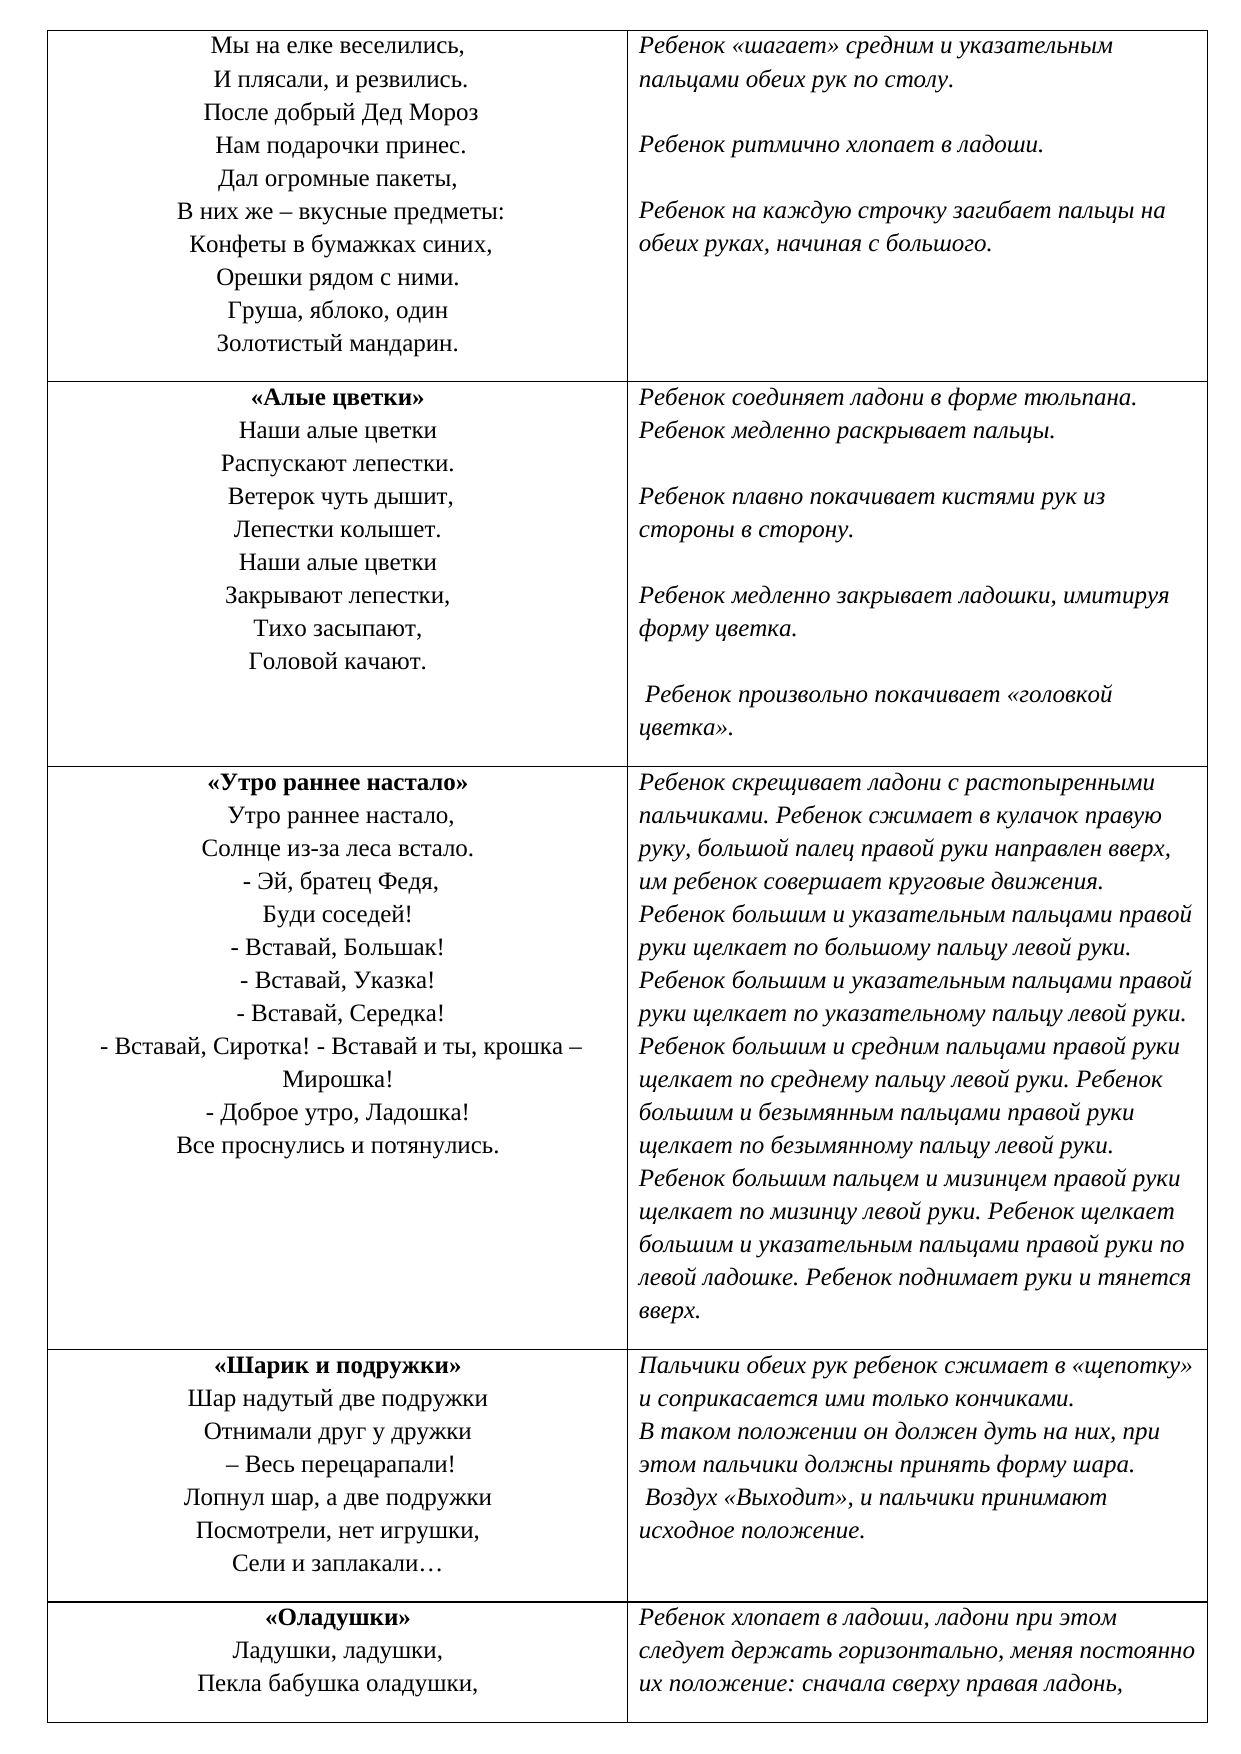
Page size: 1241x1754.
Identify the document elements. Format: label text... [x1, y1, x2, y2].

table_cell Ребенок соединяет ладони в форме тюльпана. Ребенок медленно раскрывает пальцы. Ребенок плавно покачивает кистями рук из стороны в сторону. Ребенок медленно закрывает ладошки, имитируя форму цветка. Ребенок произвольно покачивает «головкой цветка». [628, 382, 1207, 766]
table_cell Ребенок скрещивает ладони с растопыренными пальчиками. Ребенок сжимает в кулачок правую руку, большой палец правой руки направлен вверх, им ребенок совершает круговые движения. Ребенок большим и указательным пальцами правой руки щелкает по большому пальцу левой руки. Ребенок большим и указательным пальцами правой руки щелкает по указательному пальцу левой руки. Ребенок большим и средним пальцами правой руки щелкает по среднему пальцу левой руки. Ребенок большим и безымянным пальцами правой руки щелкает по безымянному пальцу левой руки. Ребенок большим пальцем и мизинцем правой руки щелкает по мизинцу левой руки. Ребенок щелкает большим и указательным пальцами правой руки по левой ладошке. Ребенок поднимает руки и тянется вверх. [628, 767, 1207, 1349]
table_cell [628, 1603, 1207, 1722]
table_cell Пальчики обеих рук ребенок сжимает в «щепотку» и соприкасается ими только кончиками. В таком положении он должен дуть на них, при этом пальчики должны принять форму шара. Воздух «Выходит», и пальчики принимают исходное положение. [628, 1350, 1207, 1601]
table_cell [48, 31, 627, 381]
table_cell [48, 1603, 627, 1722]
table_cell «Шарик и подружки» Шар надутый две подружки Отнимали друг у дружки – Весь перецарапали! Лопнул шар, а две подружки Посмотрели, нет игрушки, Сели и заплакали… [48, 1350, 627, 1601]
table_cell «Алые цветки» Наши алые цветки Распускают лепестки. Ветерок чуть дышит, Лепестки колышет. Наши алые цветки Закрывают лепестки, Тихо засыпают, Головой качают. [48, 382, 627, 766]
table_cell «Утро раннее настало» Утро раннее настало, Солнце из-за леса встало. - Эй, братец Федя, Буди соседей! - Вставай, Большак! - Вставай, Указка! - Вставай, Середка! - Вставай, Сиротка! - Вставай и ты, крошка – Мирошка! - Доброе утро, Ладошка! Все проснулись и потянулись. [48, 767, 627, 1349]
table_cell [628, 31, 1207, 381]
